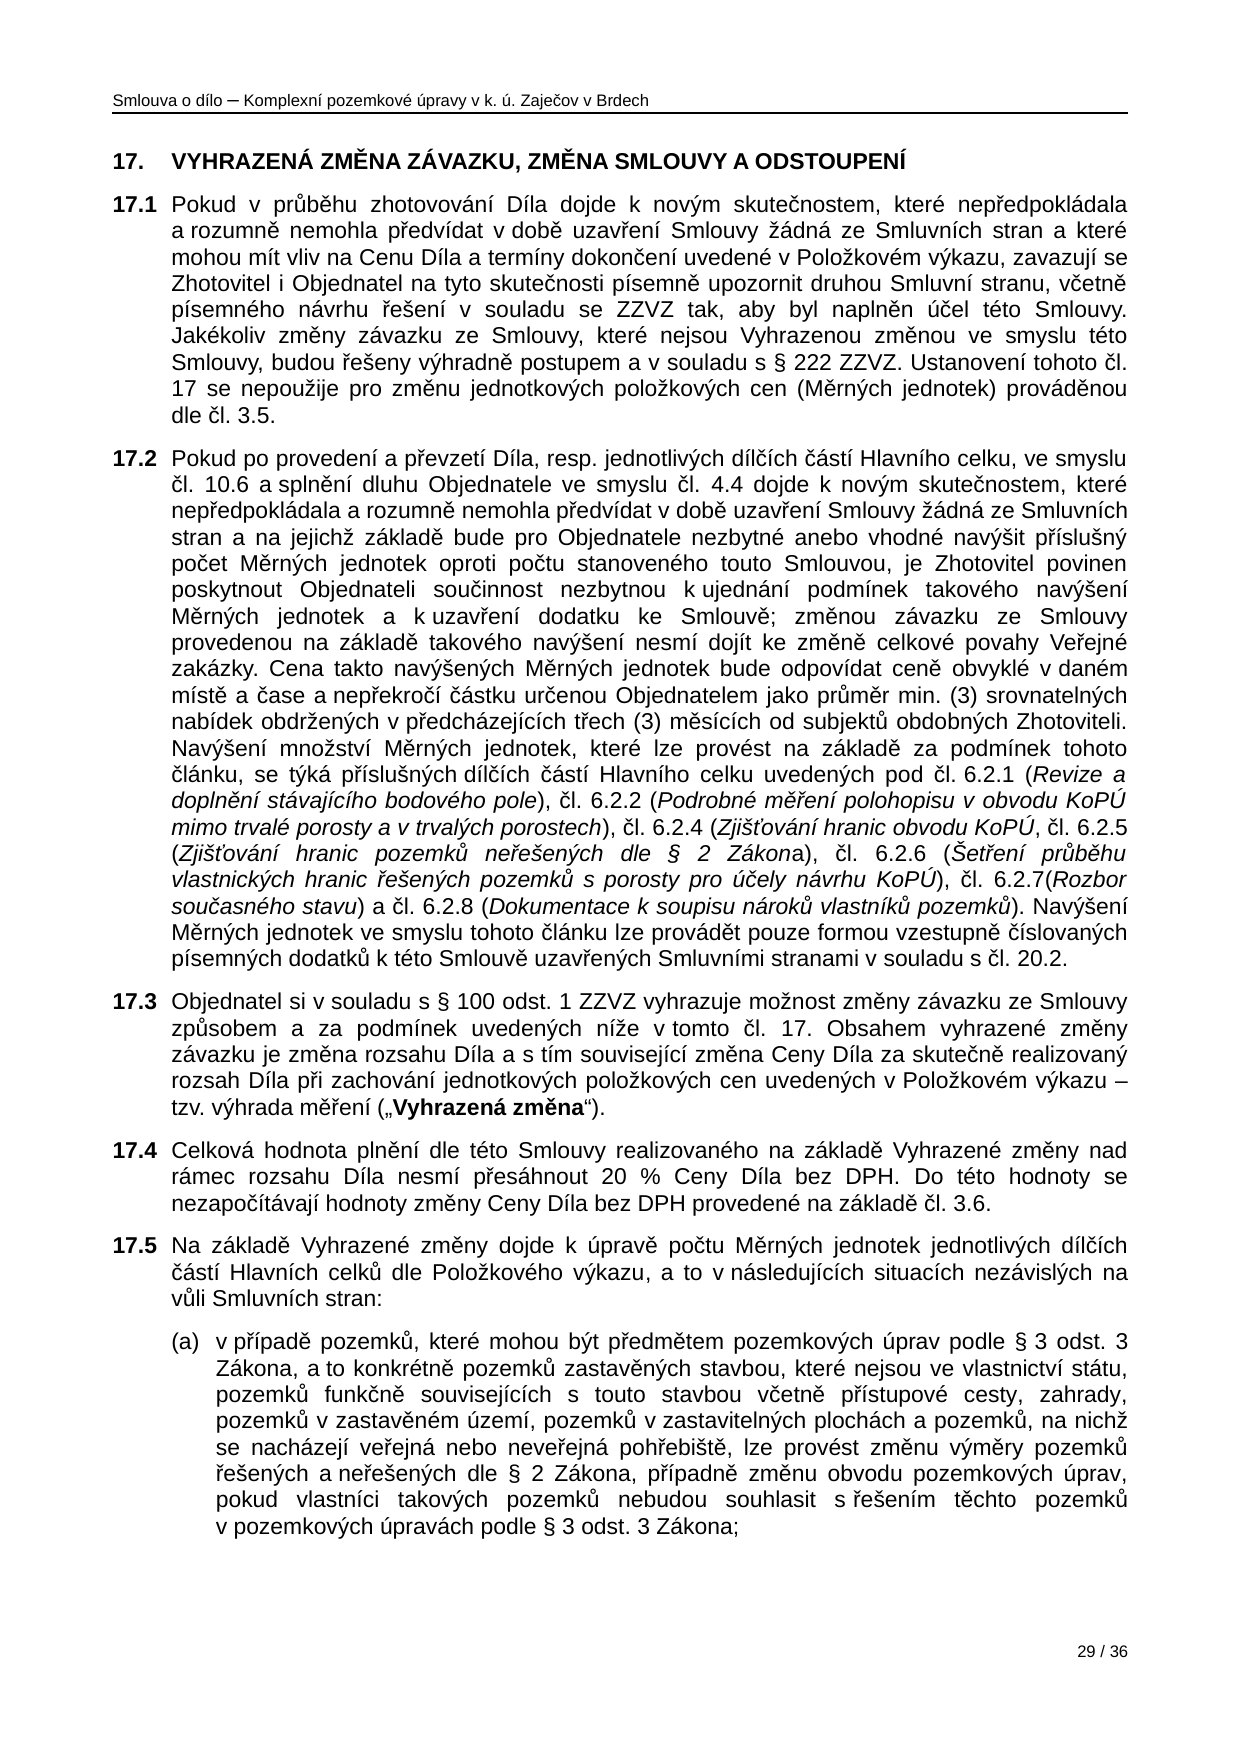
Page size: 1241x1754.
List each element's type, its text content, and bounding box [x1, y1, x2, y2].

text Pokud v průběhu zhotovování Díla dojde k novým skutečnostem, které nepředpokládala a rozumně nemohla předvídat v době uzavření Smlouvy žádná ze Smluvních stran a které mohou mít vliv na Cenu Díla a termíny dokončení uvedené v Položkovém výkazu, zavazují se Zhotovitel i Objednatel na tyto skutečnosti písemně upozornit druhou Smluvní stranu, včetně písemného návrhu řešení v souladu se ZZVZ tak, aby byl naplněn účel této Smlouvy. Jakékoliv změny závazku ze Smlouvy, které nejsou Vyhrazenou změnou ve smyslu této Smlouvy, budou řešeny výhradně postupem a v souladu s § 222 ZZVZ. Ustanovení tohoto čl. 17 se nepoužije pro změnu jednotkových položkových cen (Měrných jednotek) prováděnou dle čl. 3.5. [112, 191, 1128, 428]
text Na základě Vyhrazené změny dojde k úpravě počtu Měrných jednotek jednotlivých dílčích částí Hlavních celků dle Položkového výkazu, a to v následujících situacích nezávislých na vůli Smluvních stran: [112, 1232, 1128, 1312]
list v případě pozemků, které mohou být předmětem pozemkových úprav podle § 3 odst. 3 Zákona, a to konkrétně pozemků zastavěných stavbou, které nejsou ve vlastnictví státu, pozemků funkčně souvisejících s touto stavbou včetně přístupové cesty, zahrady, pozemků v zastavěném území, pozemků v zastavitelných plochách a pozemků, na nichž se nacházejí veřejná nebo neveřejná pohřebiště, lze provést změnu výměry pozemků řešených a neřešených dle § 2 Zákona, případně změnu obvodu pozemkových úprav, pokud vlastníci takových pozemků nebudou souhlasit s řešením těchto pozemků v pozemkových úpravách podle § 3 odst. 3 Zákona; [171, 1328, 1128, 1539]
text Pokud po provedení a převzetí Díla, resp. jednotlivých dílčích částí Hlavního celku, ve smyslu čl. 10.6 a splnění dluhu Objednatele ve smyslu čl. 4.4 dojde k novým skutečnostem, které nepředpokládala a rozumně nemohla předvídat v době uzavření Smlouvy žádná ze Smluvních stran a na jejichž základě bude pro Objednatele nezbytné anebo vhodné navýšit příslušný počet Měrných jednotek oproti počtu stanoveného touto Smlouvou, je Zhotovitel povinen poskytnout Objednateli součinnost nezbytnou k ujednání podmínek takového navýšení Měrných jednotek a k uzavření dodatku ke Smlouvě; změnou závazku ze Smlouvy provedenou na základě takového navýšení nesmí dojít ke změně celkové povahy Veřejné zakázky. Cena takto navýšených Měrných jednotek bude odpovídat ceně obvyklé v daném místě a čase a nepřekročí částku určenou Objednatelem jako průměr min. (3) srovnatelných nabídek obdržených v předcházejících třech (3) měsících od subjektů obdobných Zhotoviteli. Navýšení množství Měrných jednotek, které lze provést na základě za podmínek tohoto článku, se týká příslušných dílčích částí Hlavního celku uvedených pod čl. 6.2.1 (Revize a doplnění stávajícího bodového pole), čl. 6.2.2 (Podrobné měření polohopisu v obvodu KoPÚ mimo trvalé porosty a v trvalých porostech), čl. 6.2.4 (Zjišťování hranic obvodu KoPÚ, čl. 6.2.5 (Zjišťování hranic pozemků neřešených dle § 2 Zákona), čl. 6.2.6 (Šetření průběhu vlastnických hranic řešených pozemků s porosty pro účely návrhu KoPÚ), čl. 6.2.7(Rozbor současného stavu) a čl. 6.2.8 (Dokumentace k soupisu nároků vlastníků pozemků). Navýšení Měrných jednotek ve smyslu tohoto článku lze provádět pouze formou vzestupně číslovaných písemných dodatků k této Smlouvě uzavřených Smluvními stranami v souladu s čl. 20.2. [112, 444, 1128, 972]
text Objednatel si v souladu s § 100 odst. 1 ZZVZ vyhrazuje možnost změny závazku ze Smlouvy způsobem a za podmínek uvedených níže v tomto čl. 17. Obsahem vyhrazené změny závazku je změna rozsahu Díla a s tím související změna Ceny Díla za skutečně realizovaný rozsah Díla při zachování jednotkových položkových cen uvedených v Položkovém výkazu – tzv. výhrada měření („Vyhrazená změna“). [112, 988, 1128, 1120]
text Celková hodnota plnění dle této Smlouvy realizovaného na základě Vyhrazené změny nad rámec rozsahu Díla nesmí přesáhnout 20 % Ceny Díla bez DPH. Do této hodnoty se nezapočítávají hodnoty změny Ceny Díla bez DPH provedené na základě čl. 3.6. [112, 1137, 1128, 1216]
text Vyhrazená změna závazku, změna smlouvy a odstoupení [112, 148, 1128, 174]
